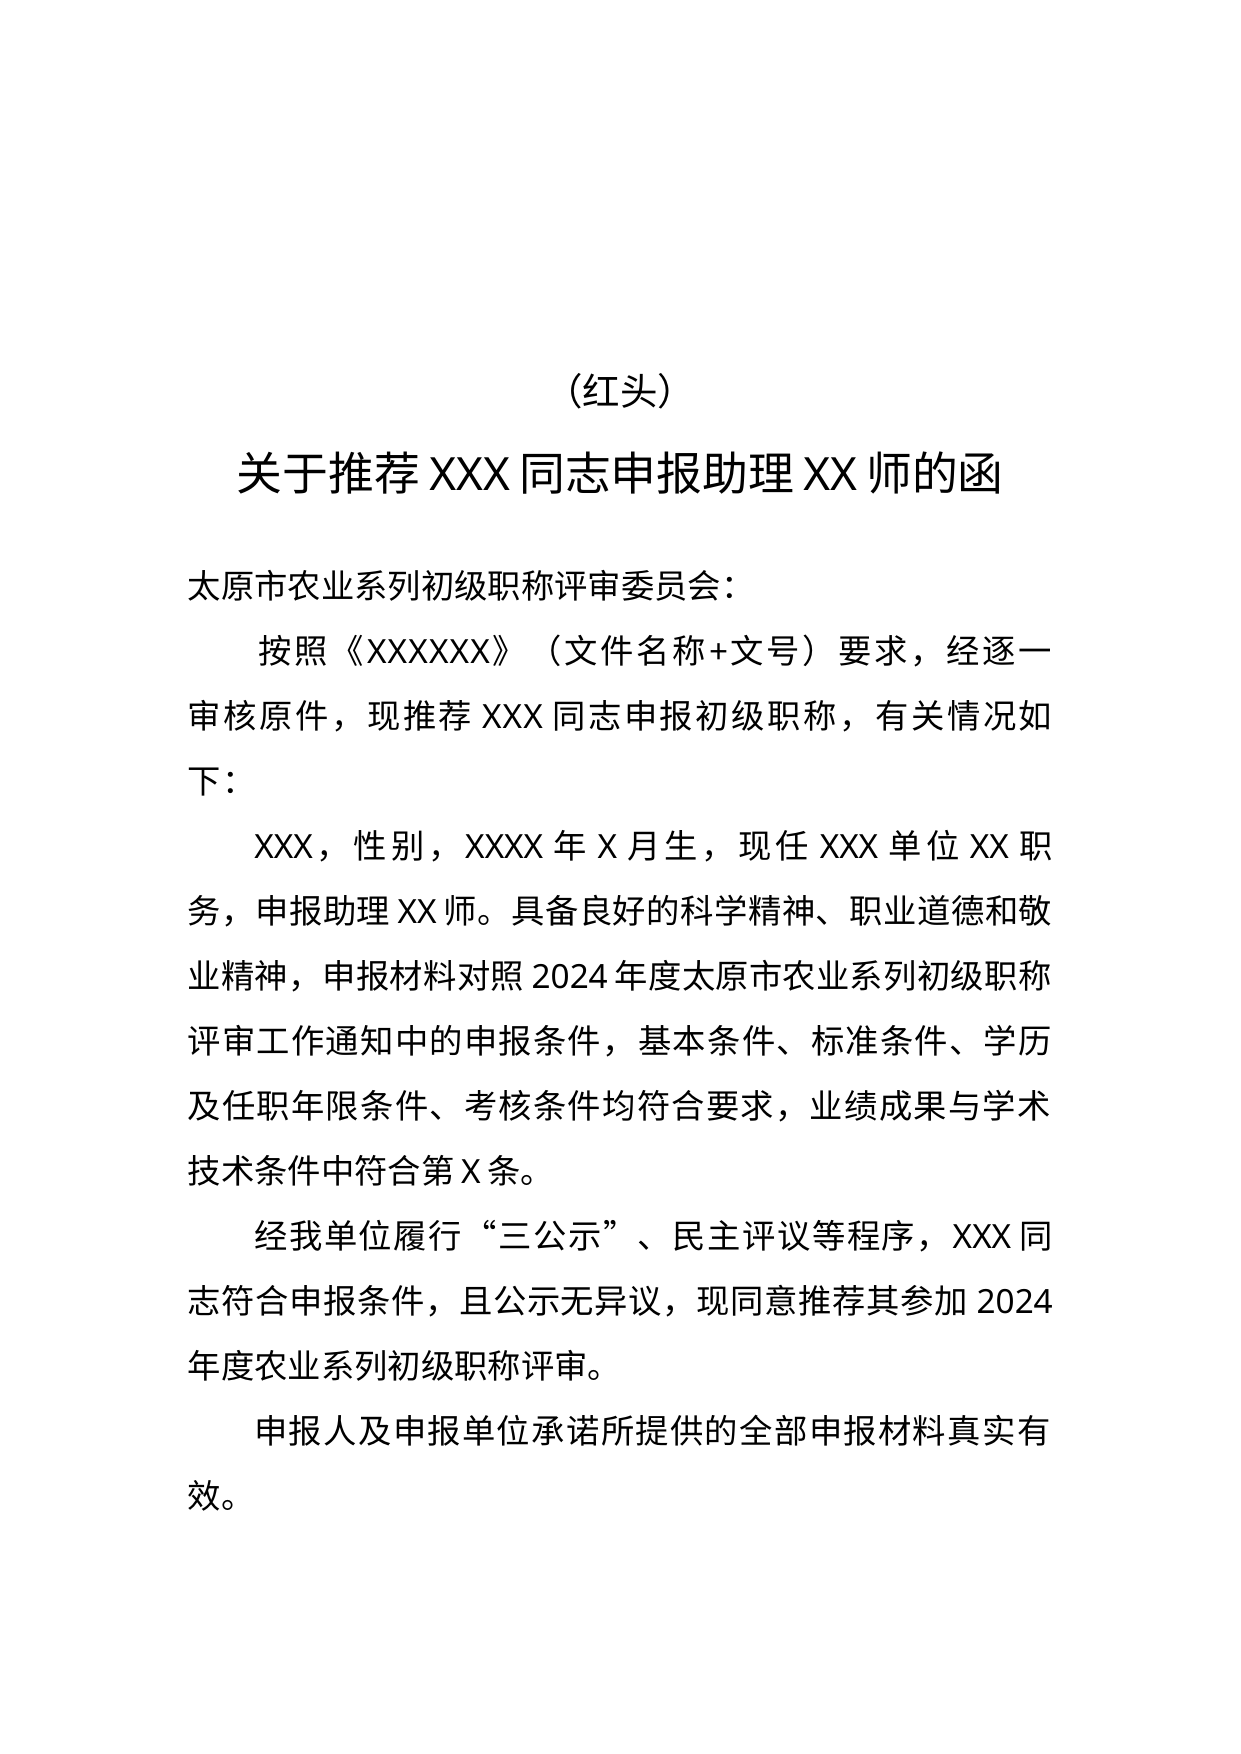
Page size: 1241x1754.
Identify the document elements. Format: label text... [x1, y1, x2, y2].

text 关于推荐XXX同志申报助理XX师的函 [187, 422, 1053, 519]
text 太原市农业系列初级职称评审委员会： [187, 552, 1053, 617]
text 经我单位履行“三公示”、民主评议等程序，XXX同志符合申报条件，且公示无异议，现同意推荐其参加2024年度农业系列初级职称评审。 [187, 1202, 1053, 1397]
text 按照《XXXXXX》（文件名称+文号）要求，经逐一审核原件，现推荐XXX同志申报初级职称，有关情况如下： [187, 617, 1053, 812]
text XXX，性别，XXXX年X月生，现任XXX单位XX职务，申报助理XX师。具备良好的科学精神、职业道德和敬业精神，申报材料对照2024年度太原市农业系列初级职称评审工作通知中的申报条件，基本条件、标准条件、学历及任职年限条件、考核条件均符合要求，业绩成果与学术技术条件中符合第X条。 [187, 812, 1053, 1202]
text 申报人及申报单位承诺所提供的全部申报材料真实有效。 [187, 1397, 1053, 1527]
text （红头） [187, 357, 1053, 422]
